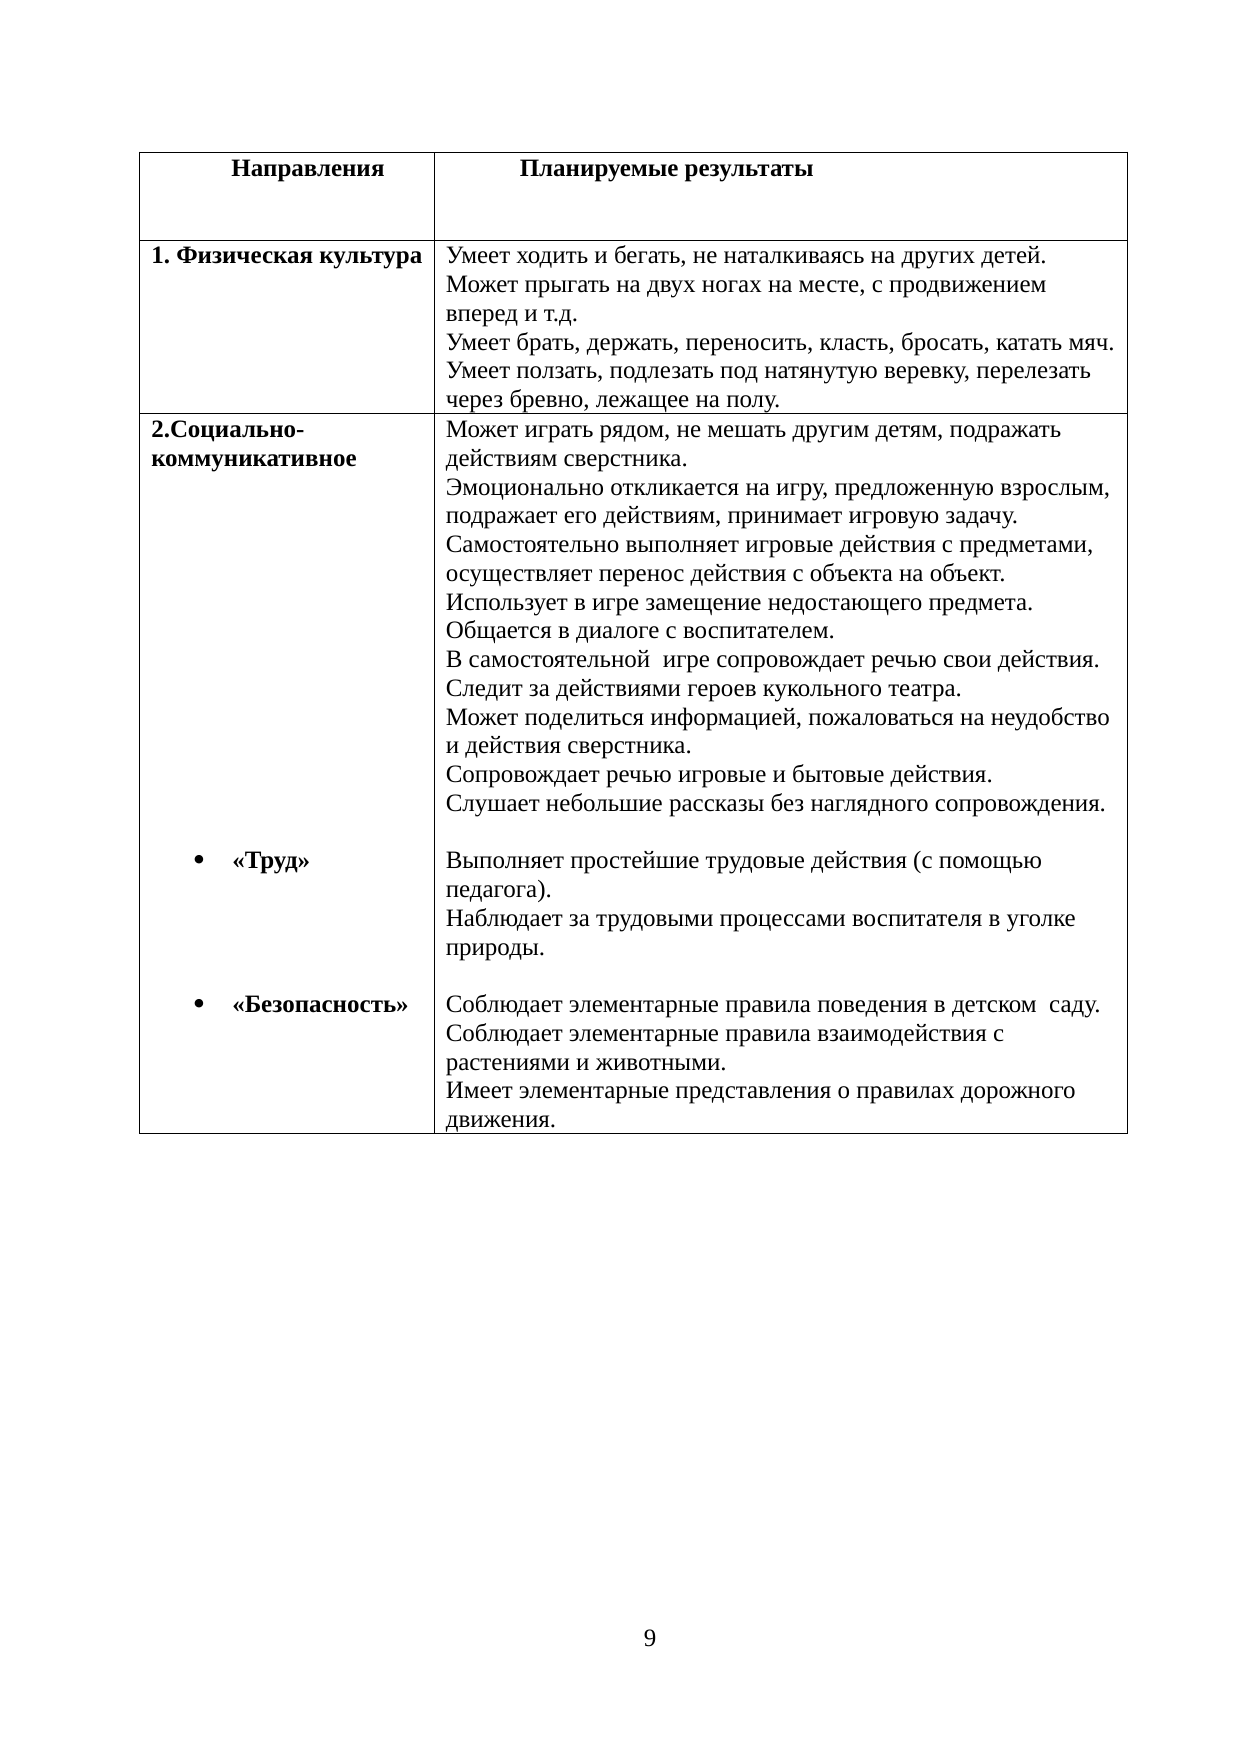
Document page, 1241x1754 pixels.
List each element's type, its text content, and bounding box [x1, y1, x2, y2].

table_cell 1. Физическая культура [140, 241, 434, 413]
table_cell Умеет ходить и бегать, не наталкиваясь на других детей. Может прыгать на двух ногах на месте, с продвижением вперед и т.д. Умеет брать, держать, переносить, класть, бросать, катать мяч. Умеет ползать, подлезать под натянутую веревку, перелезать через бревно, лежащее на полу. [435, 241, 1127, 413]
table_header Планируемые результаты [435, 153, 1127, 239]
table_header Направления [140, 153, 434, 239]
table_cell Может играть рядом, не мешать другим детям, подражать действиям сверстника. Эмоционально откликается на игру, предложенную взрослым, подражает его действиям, принимает игровую задачу. Самостоятельно выполняет игровые действия с предметами, осуществляет перенос действия с объекта на объект. Использует в игре замещение недостающего предмета. Общается в диалоге с воспитателем. В самостоятельной игре сопровождает речью свои действия. Следит за действиями героев кукольного театра. Может поделиться информацией, пожаловаться на неудобство и действия сверстника. Сопровождает речью игровые и бытовые действия. Слушает небольшие рассказы без наглядного сопровождения. Выполняет простейшие трудовые действия (с помощью педагога). Наблюдает за трудовыми процессами воспитателя в уголке природы. Соблюдает элементарные правила поведения в детском саду. Соблюдает элементарные правила взаимодействия с растениями и животными. Имеет элементарные представления о правилах дорожного движения. [435, 414, 1127, 1133]
table_cell 2.Социально-коммуникативное «Труд» «Безопасность» [140, 414, 434, 1133]
